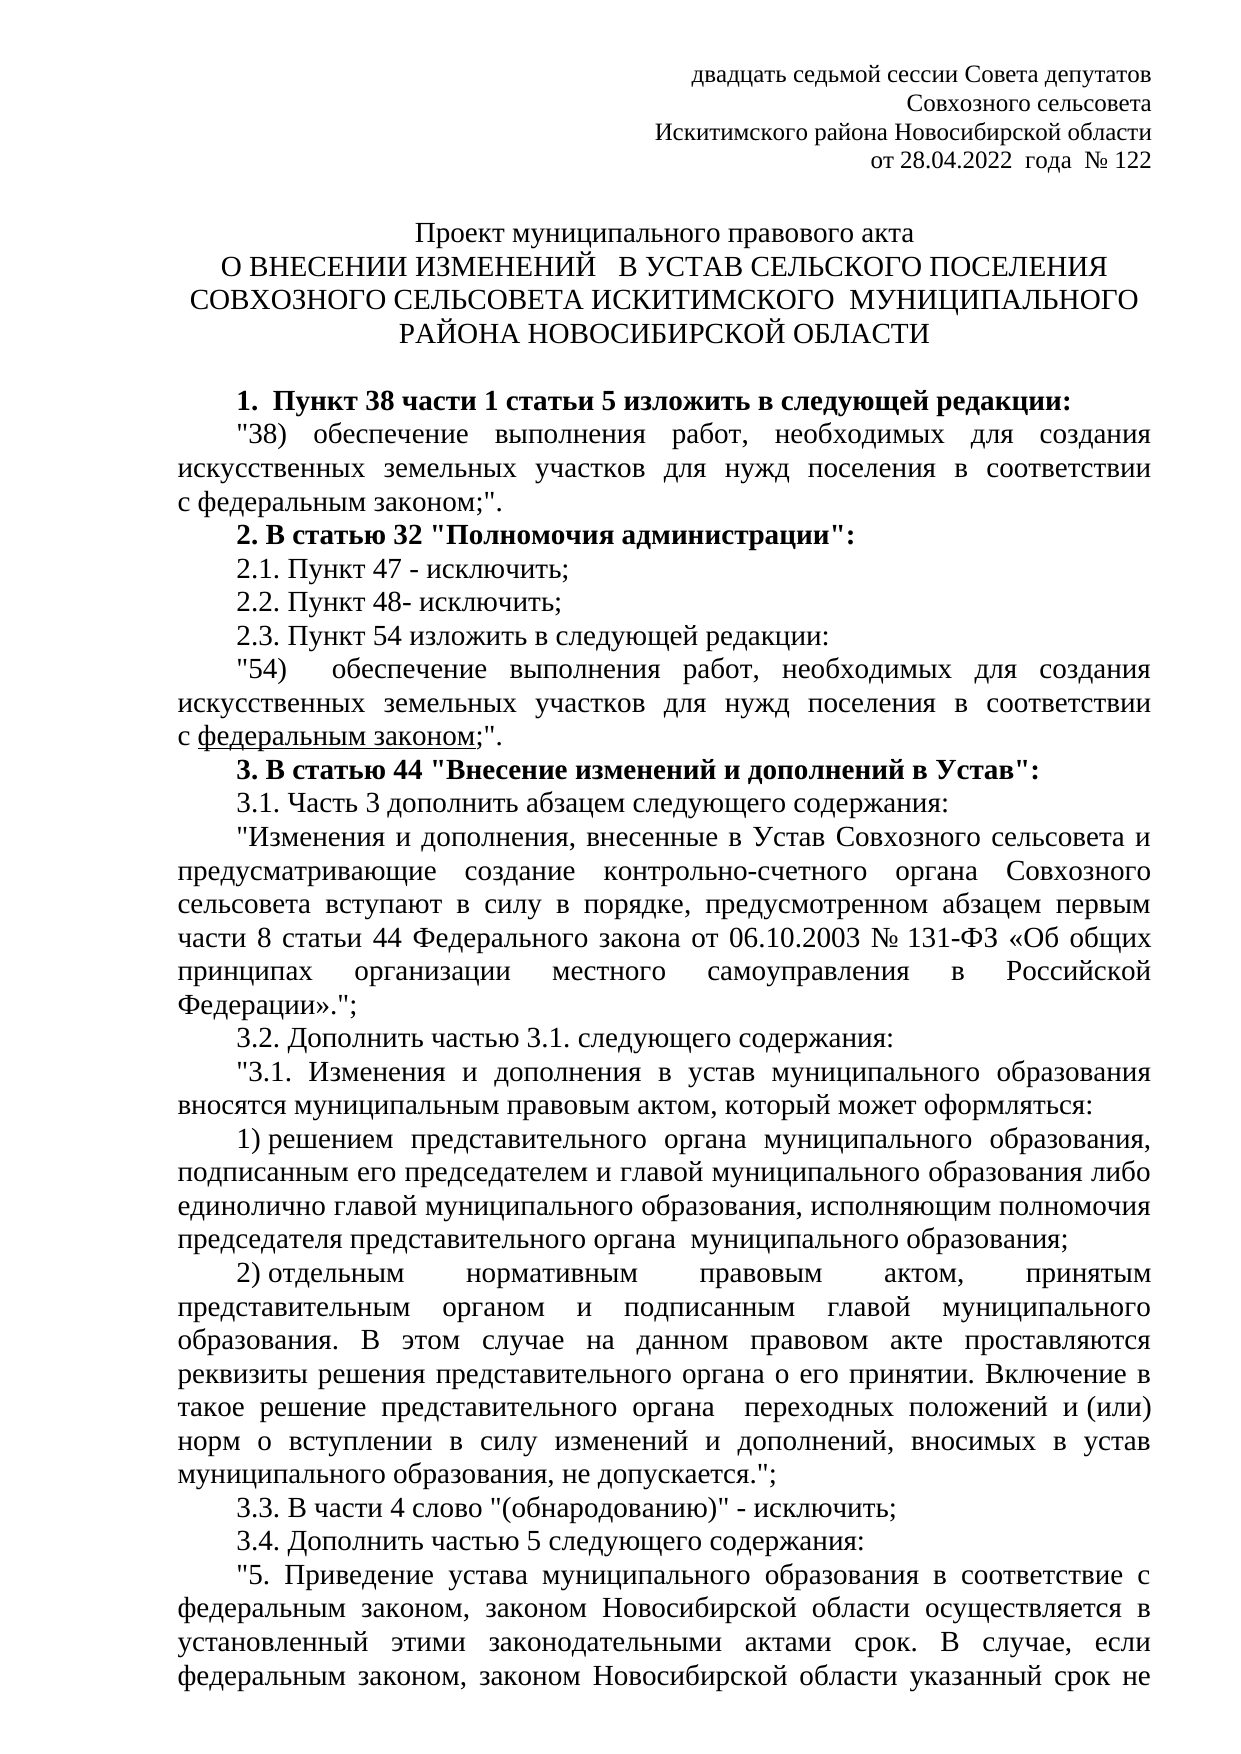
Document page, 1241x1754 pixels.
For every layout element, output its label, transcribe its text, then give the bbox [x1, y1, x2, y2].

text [177, 1557, 1152, 1691]
text 3. В статью 44 "Внесение изменений и дополнений в Устав": [177, 752, 1152, 786]
text 2.1. Пункт 47 - исключить; [177, 551, 1152, 584]
text О ВНЕСЕНИИ ИЗМЕНЕНИЙ В УСТАВ СЕЛЬСКОГО ПОСЕЛЕНИЯ СОВХОЗНОГО СЕЛЬСОВЕТА ИСКИТИМСКОГО МУНИЦИПАЛЬНОГО РАЙОНА НОВОСИБИРСКОЙ ОБЛАСТИ [177, 249, 1152, 349]
text 3.3. В части 4 слово "(обнародованию)" - исключить; [177, 1490, 1152, 1523]
text "3.1. Изменения и дополнения в устав муниципального образования вносятся муниципальным правовым актом, который может оформляться: [177, 1054, 1152, 1121]
text "Изменения и дополнения, внесенные в Устав Совхозного сельсовета и предусматривающие создание контрольно-счетного органа Совхозного сельсовета вступают в силу в порядке, предусмотренном абзацем первым части 8 статьи 44 Федерального закона от 06.10.2003 № 131-ФЗ «Об общих принципах организации местного самоуправления в Российской Федерации»."; [177, 819, 1152, 1020]
text от 28.04.2022 года № 122 [177, 145, 1152, 174]
text 2.2. Пункт 48- исключить; [177, 584, 1152, 618]
text 3.2. Дополнить частью 3.1. следующего содержания: [177, 1020, 1152, 1054]
text 2. В статью 32 "Полномочия администрации": [177, 517, 1152, 551]
text Проект муниципального правового акта [177, 215, 1152, 249]
text Искитимского района Новосибирской области [177, 117, 1152, 145]
text 3.4. Дополнить частью 5 следующего содержания: [177, 1523, 1152, 1557]
text 2) отдельным нормативным правовым актом, принятым представительным органом и подписанным главой муниципального образования. В этом случае на данном правовом акте проставляются реквизиты решения представительного органа о его принятии. Включение в такое решение представительного органа переходных положений и (или) норм о вступлении в силу изменений и дополнений, вносимых в устав муниципального образования, не допускается."; [177, 1255, 1152, 1490]
text 2.3. Пункт 54 изложить в следующей редакции: [177, 618, 1152, 651]
text двадцать седьмой сессии Совета депутатов [177, 59, 1152, 88]
text 1. Пункт 38 части 1 статьи 5 изложить в следующей редакции: [177, 383, 1152, 417]
text 3.1. Часть 3 дополнить абзацем следующего содержания: [177, 786, 1152, 819]
text 1) решением представительного органа муниципального образования, подписанным его председателем и главой муниципального образования либо единолично главой муниципального образования, исполняющим полномочия председателя представительного органа муниципального образования; [177, 1121, 1152, 1255]
text "38) обеспечение выполнения работ, необходимых для создания искусственных земельных участков для нужд поселения в соответствии с федеральным законом;". [177, 417, 1152, 517]
text "54) обеспечение выполнения работ, необходимых для создания искусственных земельных участков для нужд поселения в соответствии с федеральным законом;". [177, 651, 1152, 752]
text Совхозного сельсовета [177, 88, 1152, 117]
